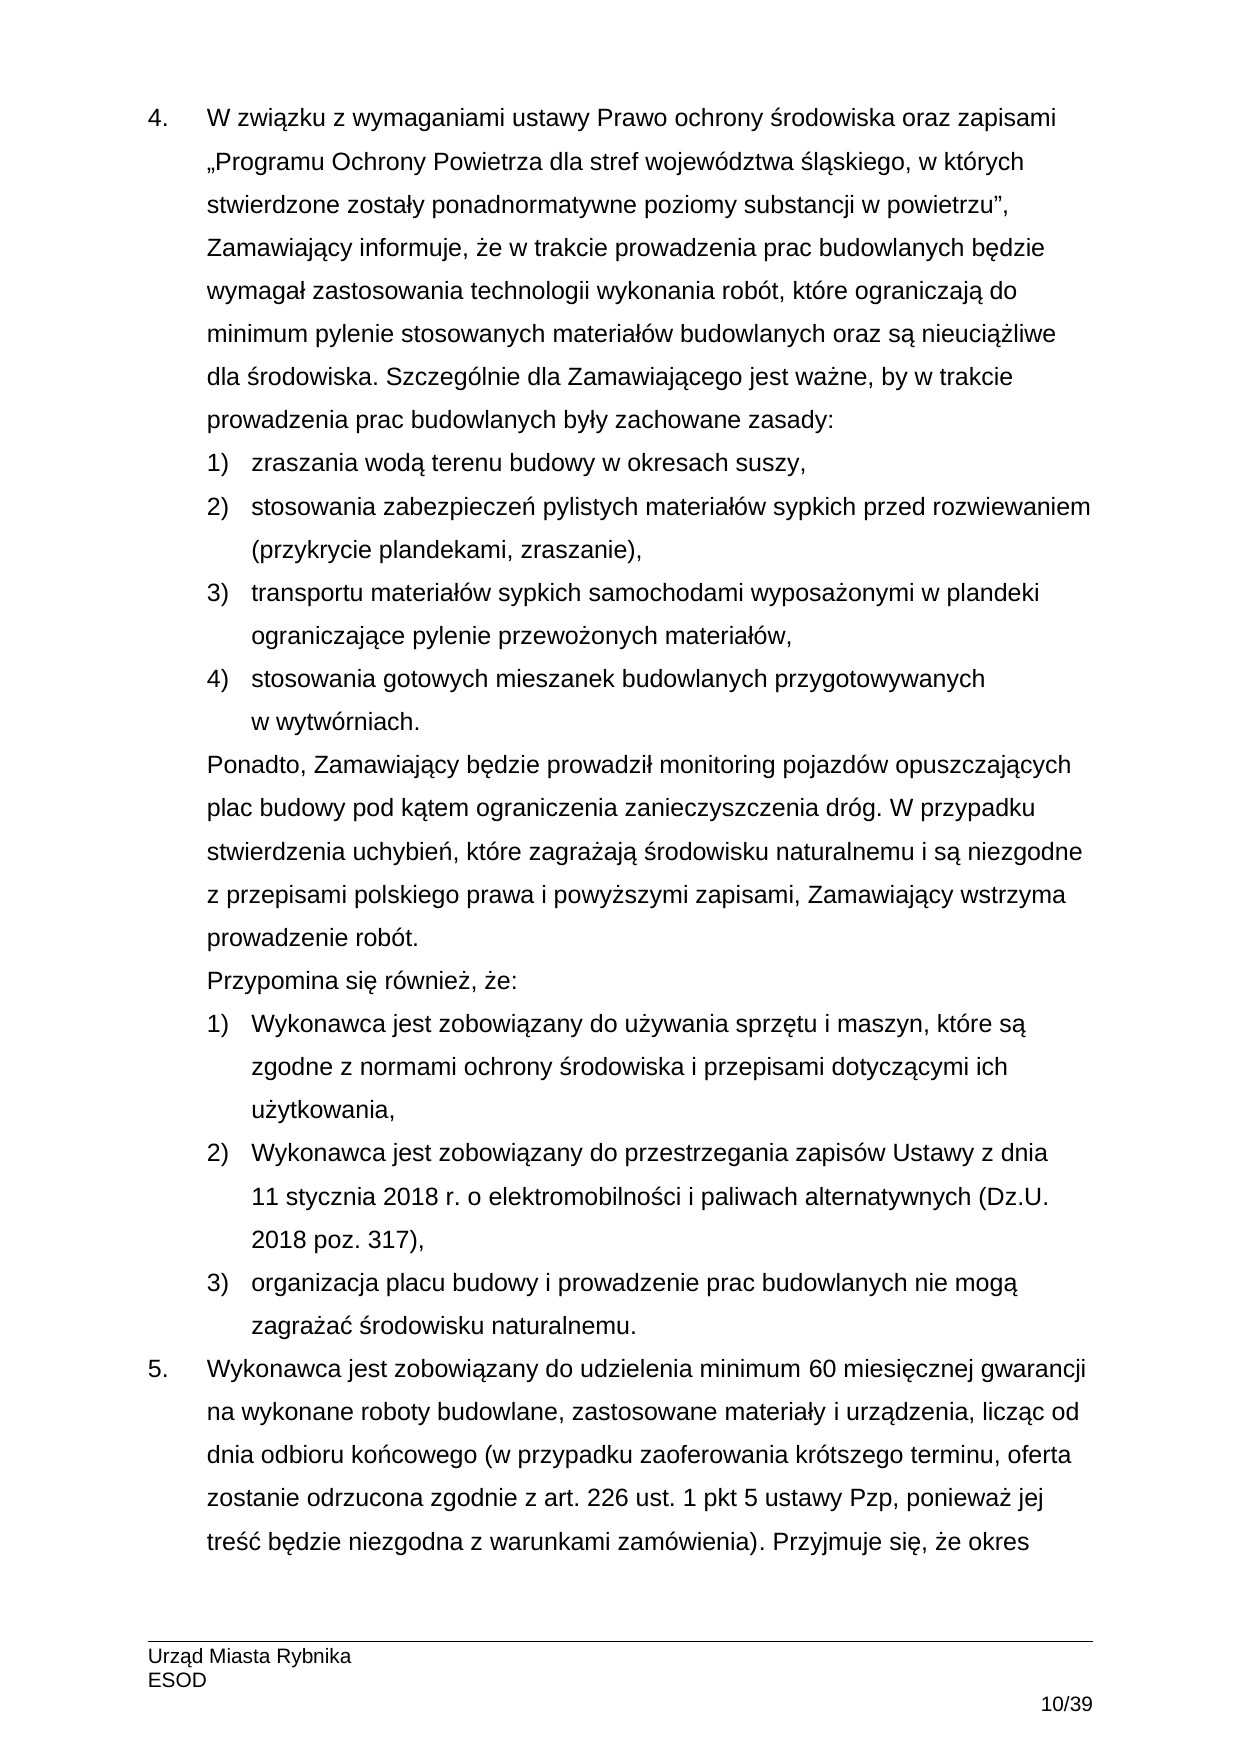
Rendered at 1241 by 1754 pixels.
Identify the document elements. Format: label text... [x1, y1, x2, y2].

list transportu materiałów sypkich samochodami wyposażonymi w plandeki ograniczające pylenie przewożonych materiałów, [207, 578, 1093, 650]
list stosowania zabezpieczeń pylistych materiałów sypkich przed rozwiewaniem (przykrycie plandekami, zraszanie), [207, 492, 1093, 563]
list stosowania gotowych mieszanek budowlanych przygotowywanych w wytwórniach. [207, 664, 1093, 736]
list Wykonawca jest zobowiązany do przestrzegania zapisów Ustawy z dnia 11 stycznia 2018 r. o elektromobilności i paliwach alternatywnych (Dz.U. 2018 poz. 317), [207, 1138, 1093, 1253]
text Przypomina się również, że: [207, 966, 1093, 995]
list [148, 1354, 1093, 1555]
list Wykonawca jest zobowiązany do używania sprzętu i maszyn, które są zgodne z normami ochrony środowiska i przepisami dotyczącymi ich użytkowania, [207, 1009, 1093, 1124]
list W związku z wymaganiami ustawy Prawo ochrony środowiska oraz zapisami „Programu Ochrony Powietrza dla stref województwa śląskiego, w których stwierdzone zostały ponadnormatywne poziomy substancji w powietrzu”, Zamawiający informuje, że w trakcie prowadzenia prac budowlanych będzie wymagał zastosowania technologii wykonania robót, które ograniczają do minimum pylenie stosowanych materiałów budowlanych oraz są nieuciążliwe dla środowiska. Szczególnie dla Zamawiającego jest ważne, by w trakcie prowadzenia prac budowlanych były zachowane zasady: [148, 103, 1093, 434]
list organizacja placu budowy i prowadzenie prac budowlanych nie mogą zagrażać środowisku naturalnemu. [207, 1268, 1093, 1340]
list zraszania wodą terenu budowy w okresach suszy, [207, 448, 1093, 477]
text Ponadto, Zamawiający będzie prowadził monitoring pojazdów opuszczających plac budowy pod kątem ograniczenia zanieczyszczenia dróg. W przypadku stwierdzenia uchybień, które zagrażają środowisku naturalnemu i są niezgodne z przepisami polskiego prawa i powyższymi zapisami, Zamawiający wstrzyma prowadzenie robót. [207, 750, 1093, 952]
